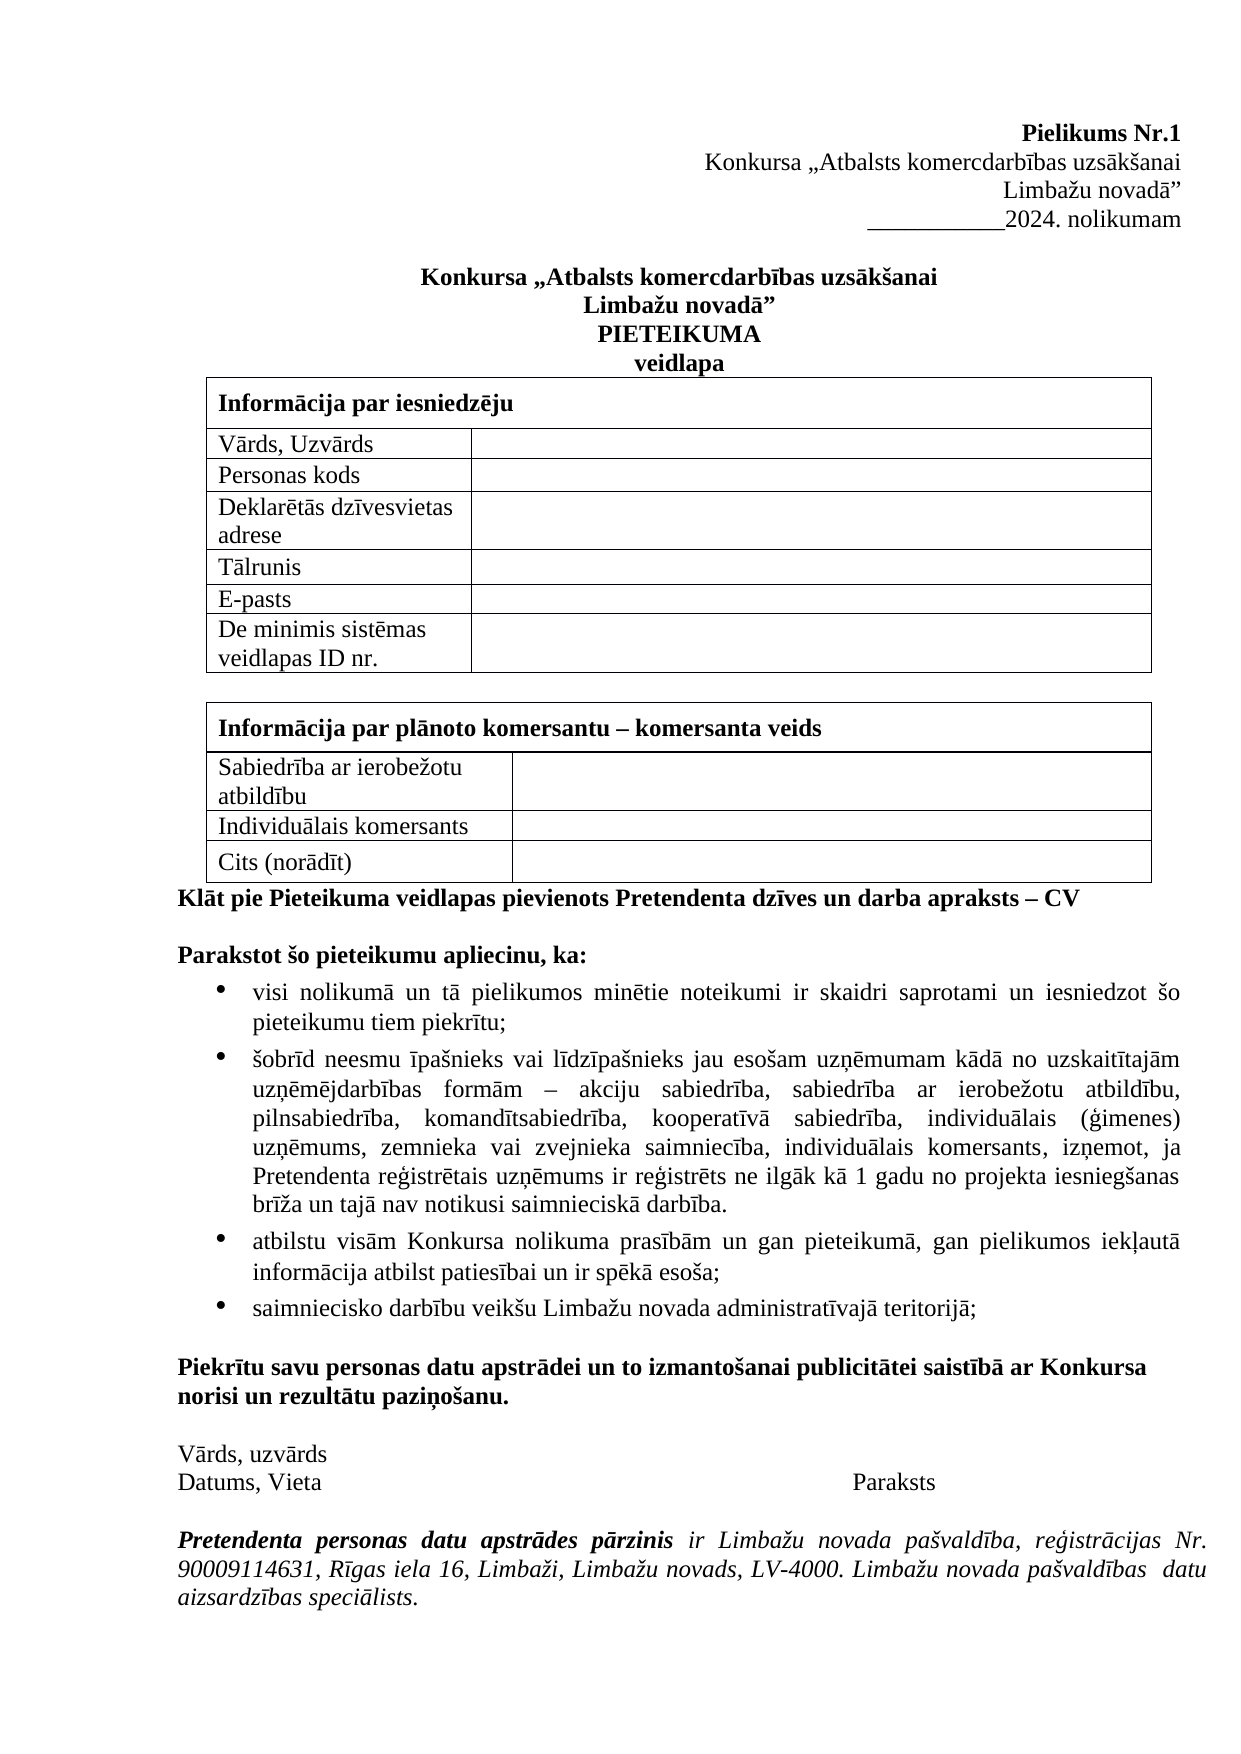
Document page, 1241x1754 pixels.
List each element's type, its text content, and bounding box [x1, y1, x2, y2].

text Konkursa „Atbalsts komercdarbības uzsākšanai [177, 147, 1181, 176]
table_cell [472, 459, 1151, 491]
text Pretendenta personas datu apstrādes pārzinis ir Limbažu novada pašvaldība, reģistrācijas Nr. 90009114631, Rīgas iela 16, Limbaži, Limbažu novads, LV-4000. Limbažu novada pašvaldības datu aizsardzības speciālists. [177, 1525, 1211, 1611]
text Vārds, uzvārds [177, 1439, 1181, 1467]
table_cell Personas kods [207, 459, 471, 491]
table_cell E-pasts [207, 585, 471, 613]
list šobrīd neesmu īpašnieks vai līdzīpašnieks jau esošam uzņēmumam kādā no uzskaitītajām uzņēmējdarbības formām – akciju sabiedrība, sabiedrība ar ierobežotu atbildību, pilnsabiedrība, komandītsabiedrība, kooperatīvā sabiedrība, individuālais (ģimenes) uzņēmums, zemnieka vai zvejnieka saimniecība, individuālais komersants, izņemot, ja Pretendenta reģistrētais uzņēmums ir reģistrēts ne ilgāk kā 1 gadu no projekta iesniegšanas brīža un tajā nav notikusi saimnieciskā darbība. [215, 1036, 1181, 1218]
text Klāt pie Pieteikuma veidlapas pievienots Pretendenta dzīves un darba apraksts – CV [177, 883, 1181, 912]
table_cell Vārds, Uzvārds [207, 429, 471, 458]
table_cell Sabiedrība ar ierobežotu atbildību [207, 753, 512, 810]
text Piekrītu savu personas datu apstrādei un to izmantošanai publicitātei saistībā ar Konkursa norisi un rezultātu paziņošanu. [177, 1352, 1181, 1410]
text ___________2024. nolikumam [177, 204, 1181, 233]
table_cell [513, 753, 1151, 810]
table_cell [472, 492, 1151, 549]
text Limbažu novadā” [177, 176, 1181, 204]
text Limbažu novadā” [177, 291, 1181, 319]
list atbilstu visām Konkursa nolikuma prasībām un gan pieteikumā, gan pielikumos iekļautā informācija atbilst patiesībai un ir spēkā esoša; [215, 1218, 1181, 1285]
table_cell Individuālais komersants [207, 811, 512, 840]
table_cell Cits (norādīt) [207, 841, 512, 882]
list visi nolikumā un tā pielikumos minētie noteikumi ir skaidri saprotami un iesniedzot šo pieteikumu tiem piekrītu; [215, 969, 1181, 1036]
text Parakstot šo pieteikumu apliecinu, ka: [177, 940, 1211, 969]
table_cell [472, 550, 1151, 583]
table_cell De minimis sistēmas veidlapas ID nr. [207, 614, 471, 672]
table_header Informācija par iesniedzēju [207, 378, 1151, 428]
text Datums, Vieta Paraksts [177, 1467, 1181, 1496]
table_cell [472, 585, 1151, 613]
table_cell Tālrunis [207, 550, 471, 583]
table_header Informācija par plānoto komersantu – komersanta veids [207, 703, 1151, 751]
table_cell Deklarētās dzīvesvietas adrese [207, 492, 471, 549]
text PIETEIKUMA [177, 319, 1181, 348]
table_cell [513, 811, 1151, 840]
table_cell [472, 429, 1151, 458]
text Konkursa „Atbalsts komercdarbības uzsākšanai [177, 262, 1181, 291]
list saimniecisko darbību veikšu Limbažu novada administratīvajā teritorijā; [215, 1285, 1181, 1324]
table_cell [513, 841, 1151, 882]
text Pielikums Nr.1 [177, 118, 1181, 147]
text veidlapa [177, 348, 1181, 377]
table_cell [472, 614, 1151, 672]
